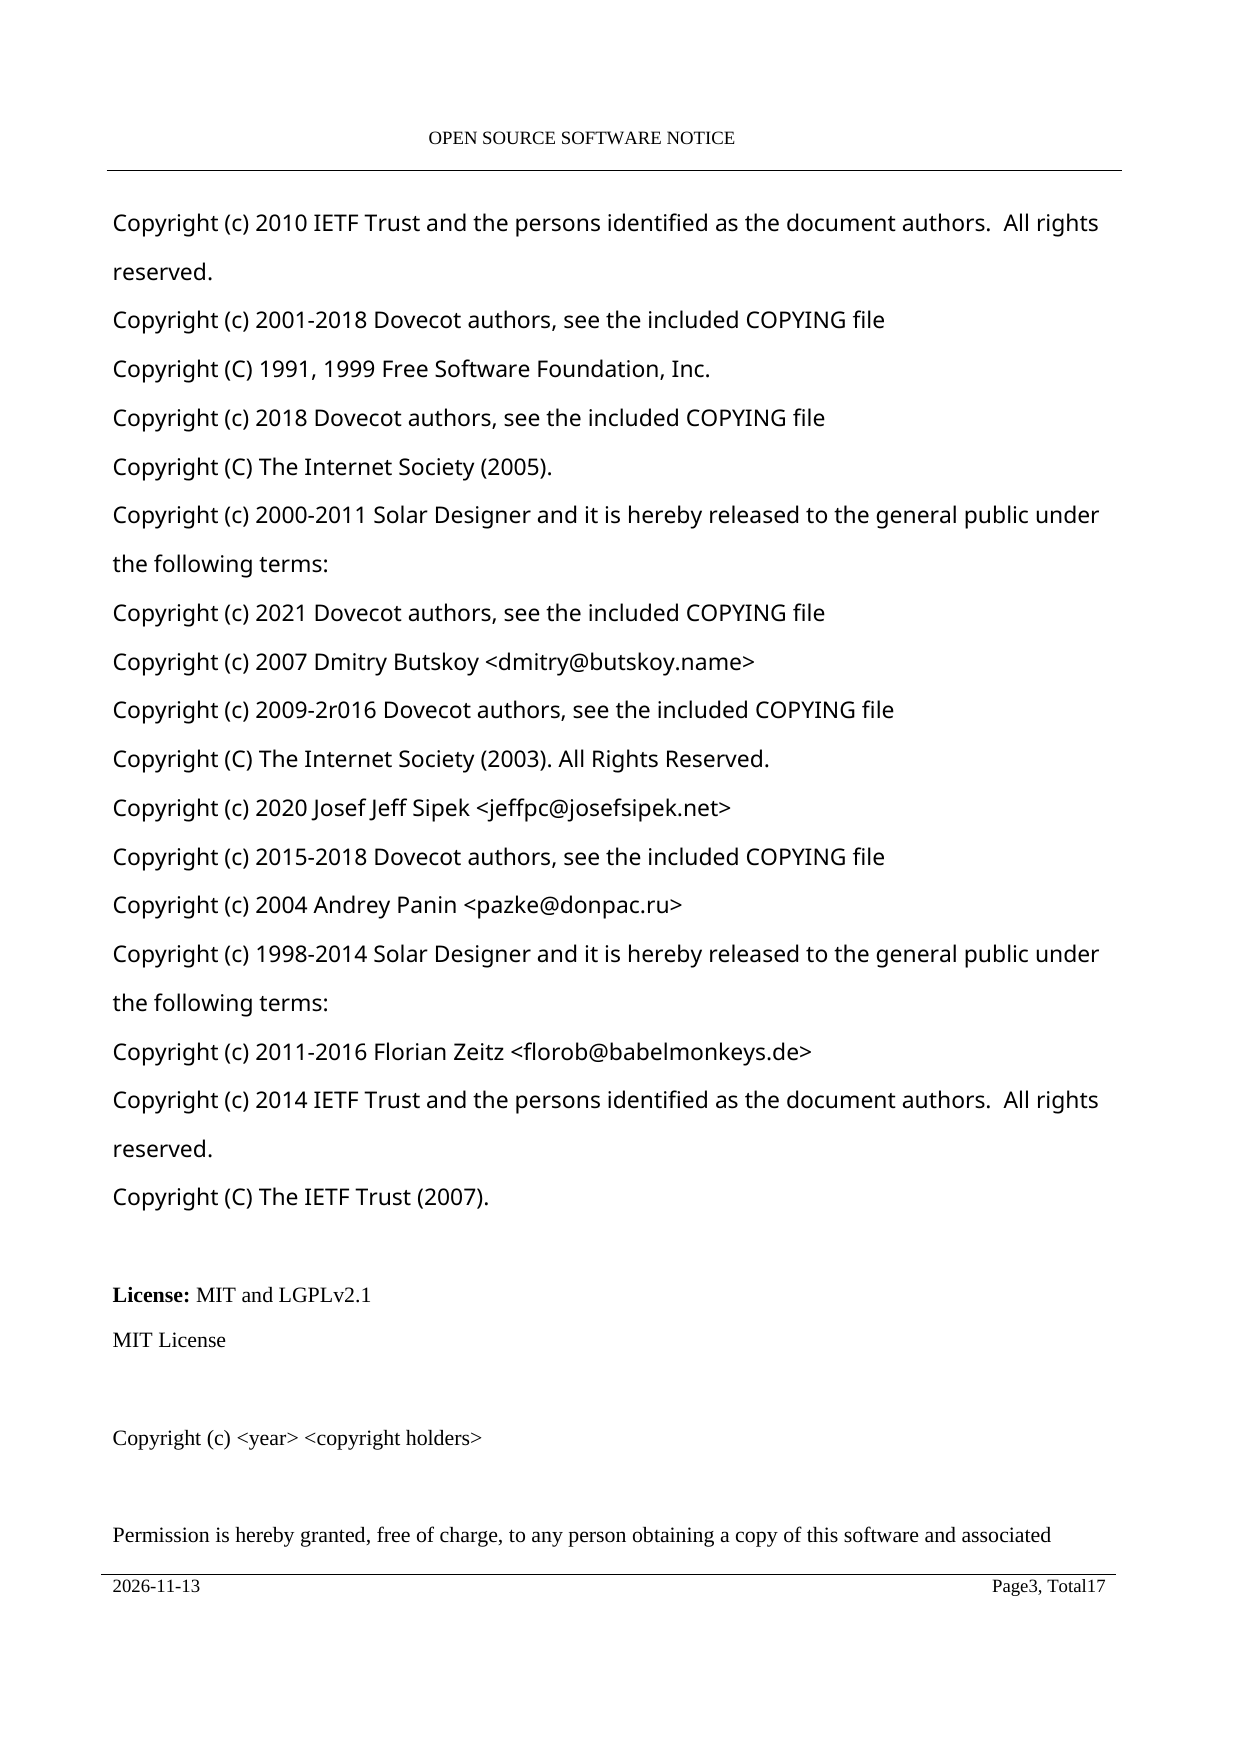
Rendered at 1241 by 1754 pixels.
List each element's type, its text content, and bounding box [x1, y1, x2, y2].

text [112, 206, 1128, 1165]
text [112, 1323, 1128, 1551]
text Copyright (C) The IETF Trust (2007). [112, 1181, 1128, 1262]
text License: MIT and LGPLv2.1 [112, 1278, 1128, 1311]
